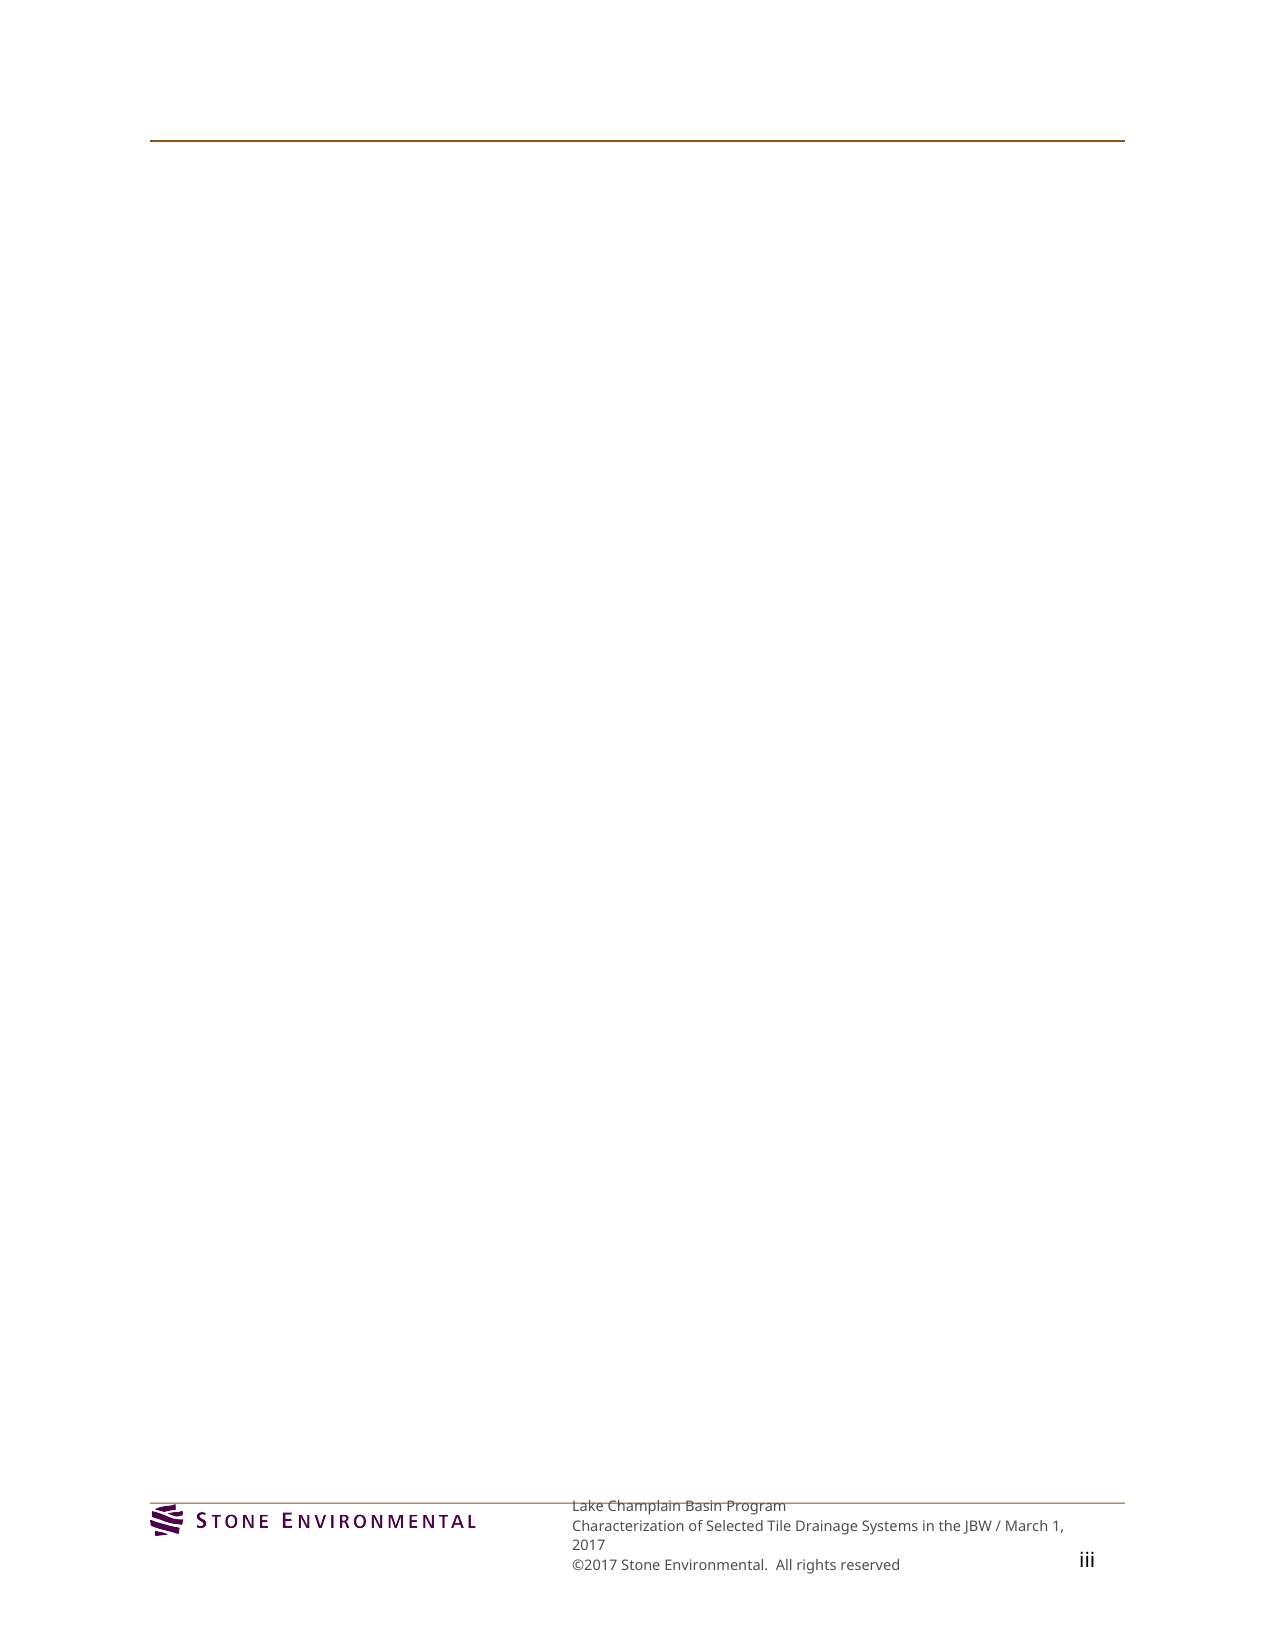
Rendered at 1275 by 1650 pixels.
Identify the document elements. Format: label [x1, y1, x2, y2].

picture [150, 1504, 476, 1536]
